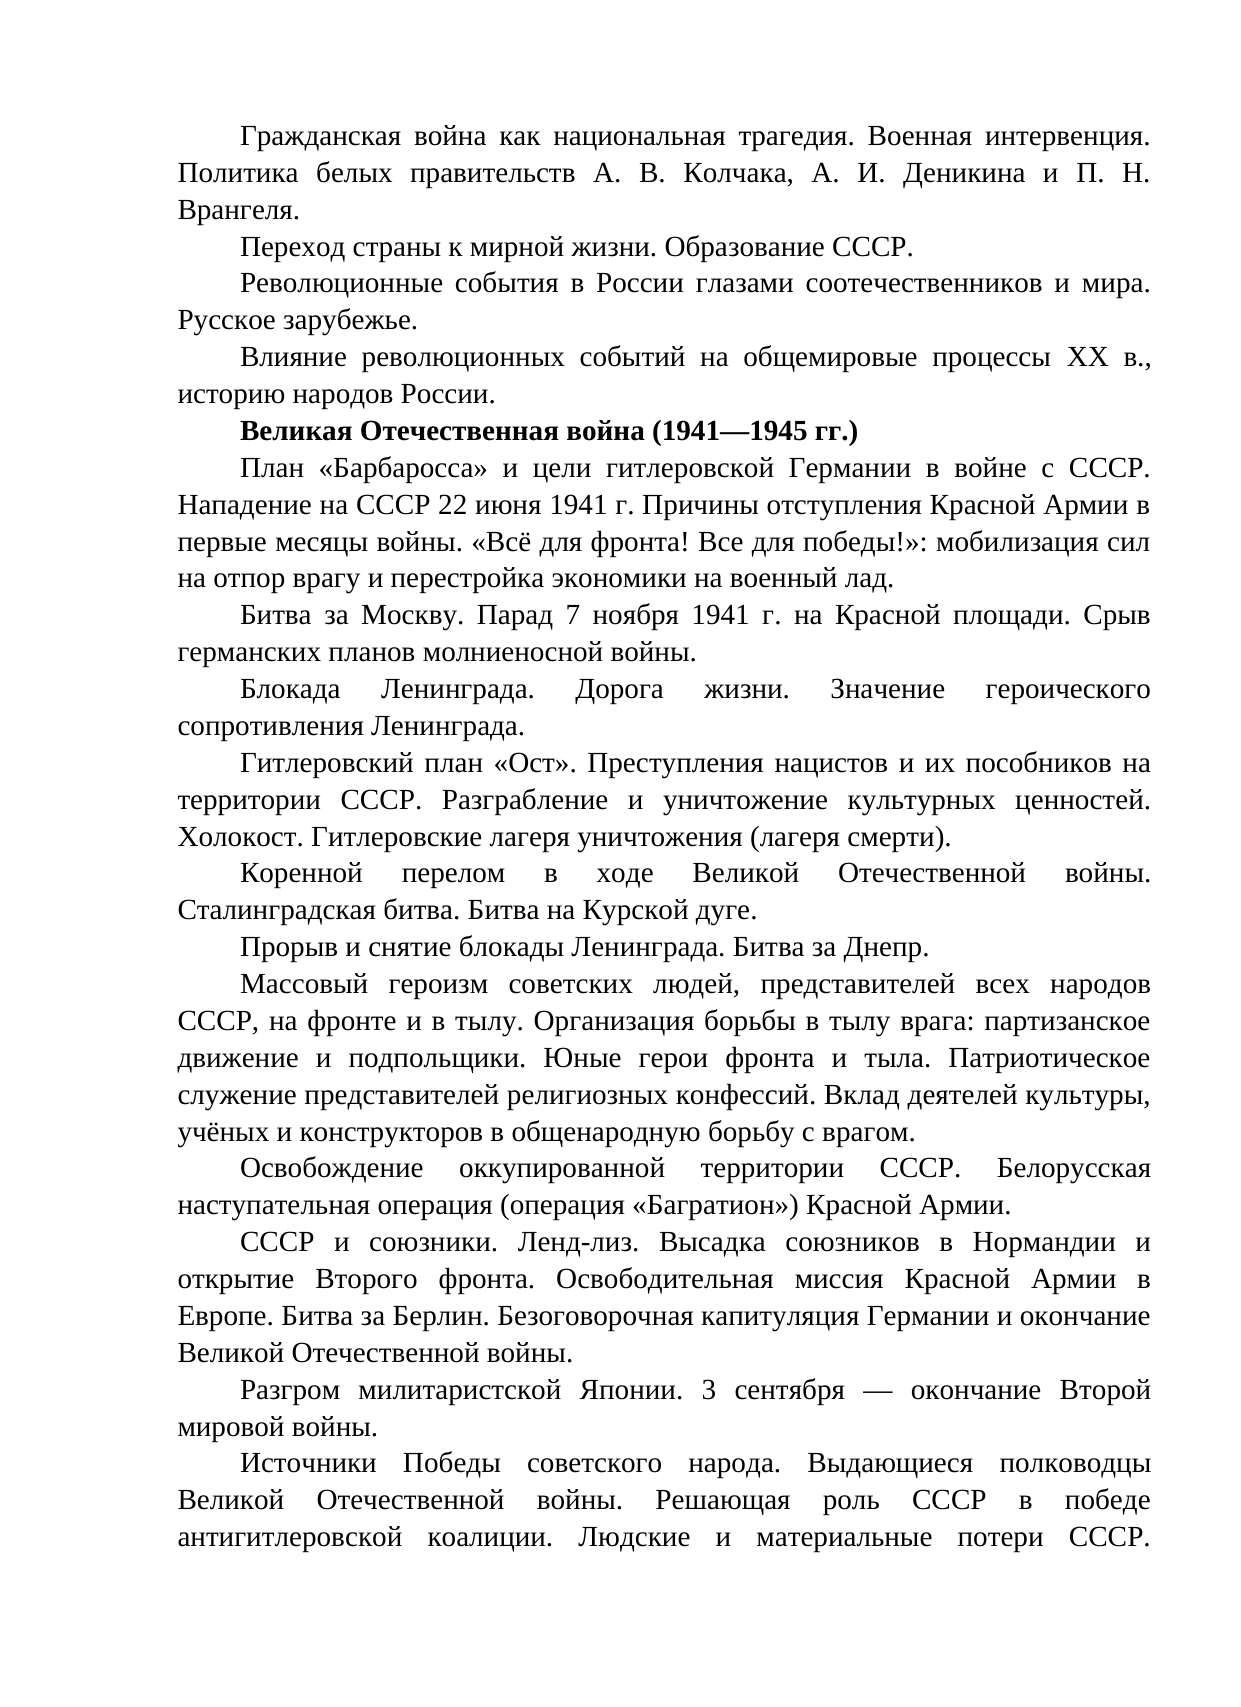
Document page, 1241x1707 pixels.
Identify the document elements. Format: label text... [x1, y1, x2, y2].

text Битва за Москву. Парад 7 ноября 1941 г. на Красной площади. Срыв германских планов молниеносной войны. [177, 597, 1152, 668]
text Влияние революционных событий на общемировые процессы XX в., историю народов России. [177, 339, 1152, 410]
text Великая Отечественная война (1941—1945 гг.) [177, 413, 1152, 447]
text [177, 1446, 1152, 1553]
text Коренной перелом в ходе Великой Отечественной войны. Сталинградская битва. Битва на Курской дуге. [177, 856, 1152, 926]
text Прорыв и снятие блокады Ленинграда. Битва за Днепр. [177, 929, 1152, 963]
text Революционные события в России глазами соотечественников и мира. Русское зарубежье. [177, 266, 1152, 336]
text СССР и союзники. Ленд-лиз. Высадка союзников в Нормандии и открытие Второго фронта. Освободительная миссия Красной Армии в Европе. Битва за Берлин. Безоговорочная капитуляция Германии и окончание Великой Отечественной войны. [177, 1224, 1152, 1368]
text Гражданская война как национальная трагедия. Военная интервенция. Политика белых правительств А. В. Колчака, А. И. Деникина и П. Н. Врангеля. [177, 118, 1152, 225]
text Массовый героизм советских людей, представителей всех народов СССР, на фронте и в тылу. Организация борьбы в тылу врага: партизанское движение и подпольщики. Юные герои фронта и тыла. Патриотическое служение представителей религиозных конфессий. Вклад деятелей культуры, учёных и конструкторов в общенародную борьбу с врагом. [177, 966, 1152, 1147]
text Переход страны к мирной жизни. Образование СССР. [177, 229, 1152, 262]
text Гитлеровский план «Ост». Преступления нацистов и их пособников на территории СССР. Разграбление и уничтожение культурных ценностей. Холокост. Гитлеровские лагеря уничтожения (лагеря смерти). [177, 745, 1152, 852]
text План «Барбаросса» и цели гитлеровской Германии в войне с СССР. Нападение на СССР 22 июня 1941 г. Причины отступления Красной Армии в первые месяцы войны. «Всё для фронта! Все для победы!»: мобилизация сил на отпор врагу и перестройка экономики на военный лад. [177, 450, 1152, 594]
text Блокада Ленинграда. Дорога жизни. Значение героического сопротивления Ленинграда. [177, 671, 1152, 742]
text Разгром милитаристской Японии. 3 сентября — окончание Второй мировой войны. [177, 1372, 1152, 1442]
text Освобождение оккупированной территории СССР. Белорусская наступательная операция (операция «Багратион») Красной Армии. [177, 1151, 1152, 1221]
